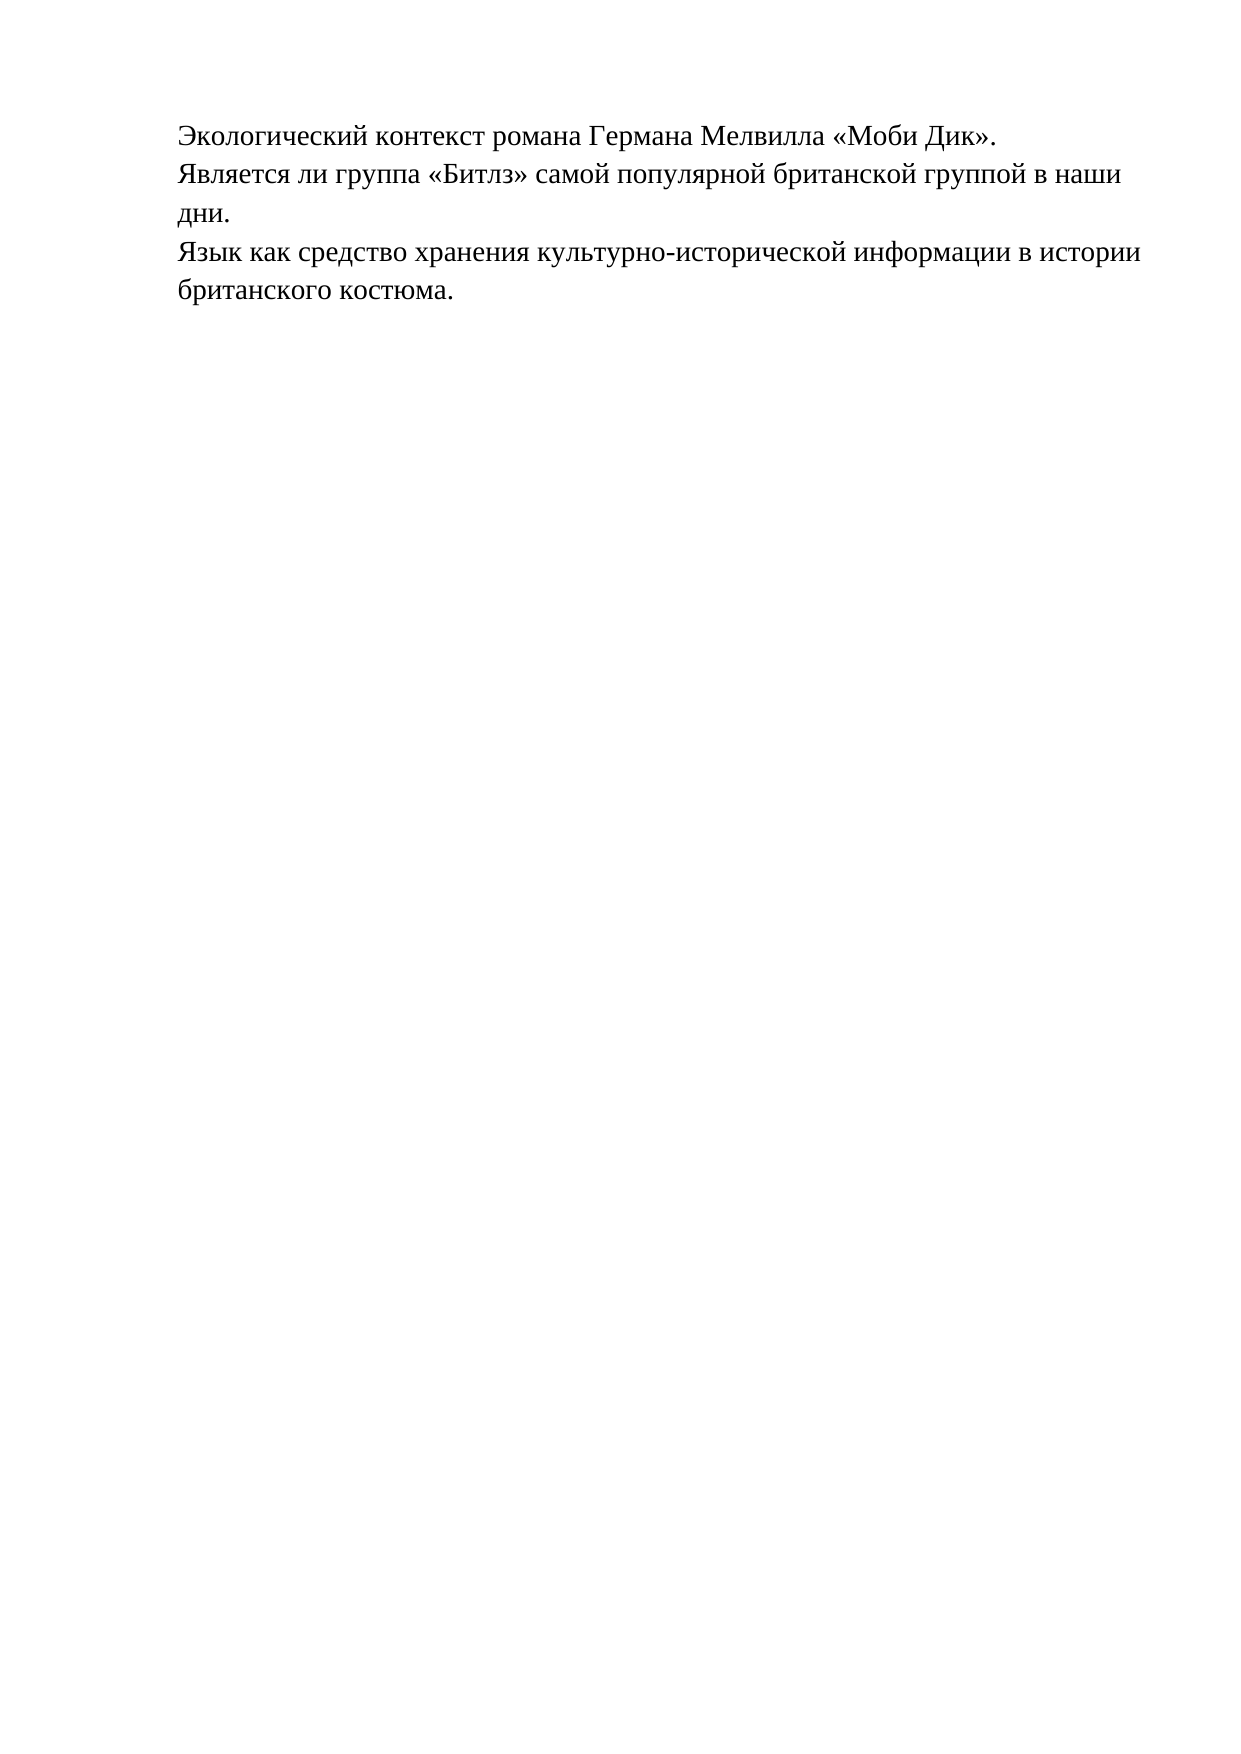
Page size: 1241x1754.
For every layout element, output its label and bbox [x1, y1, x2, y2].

text [177, 118, 1152, 306]
